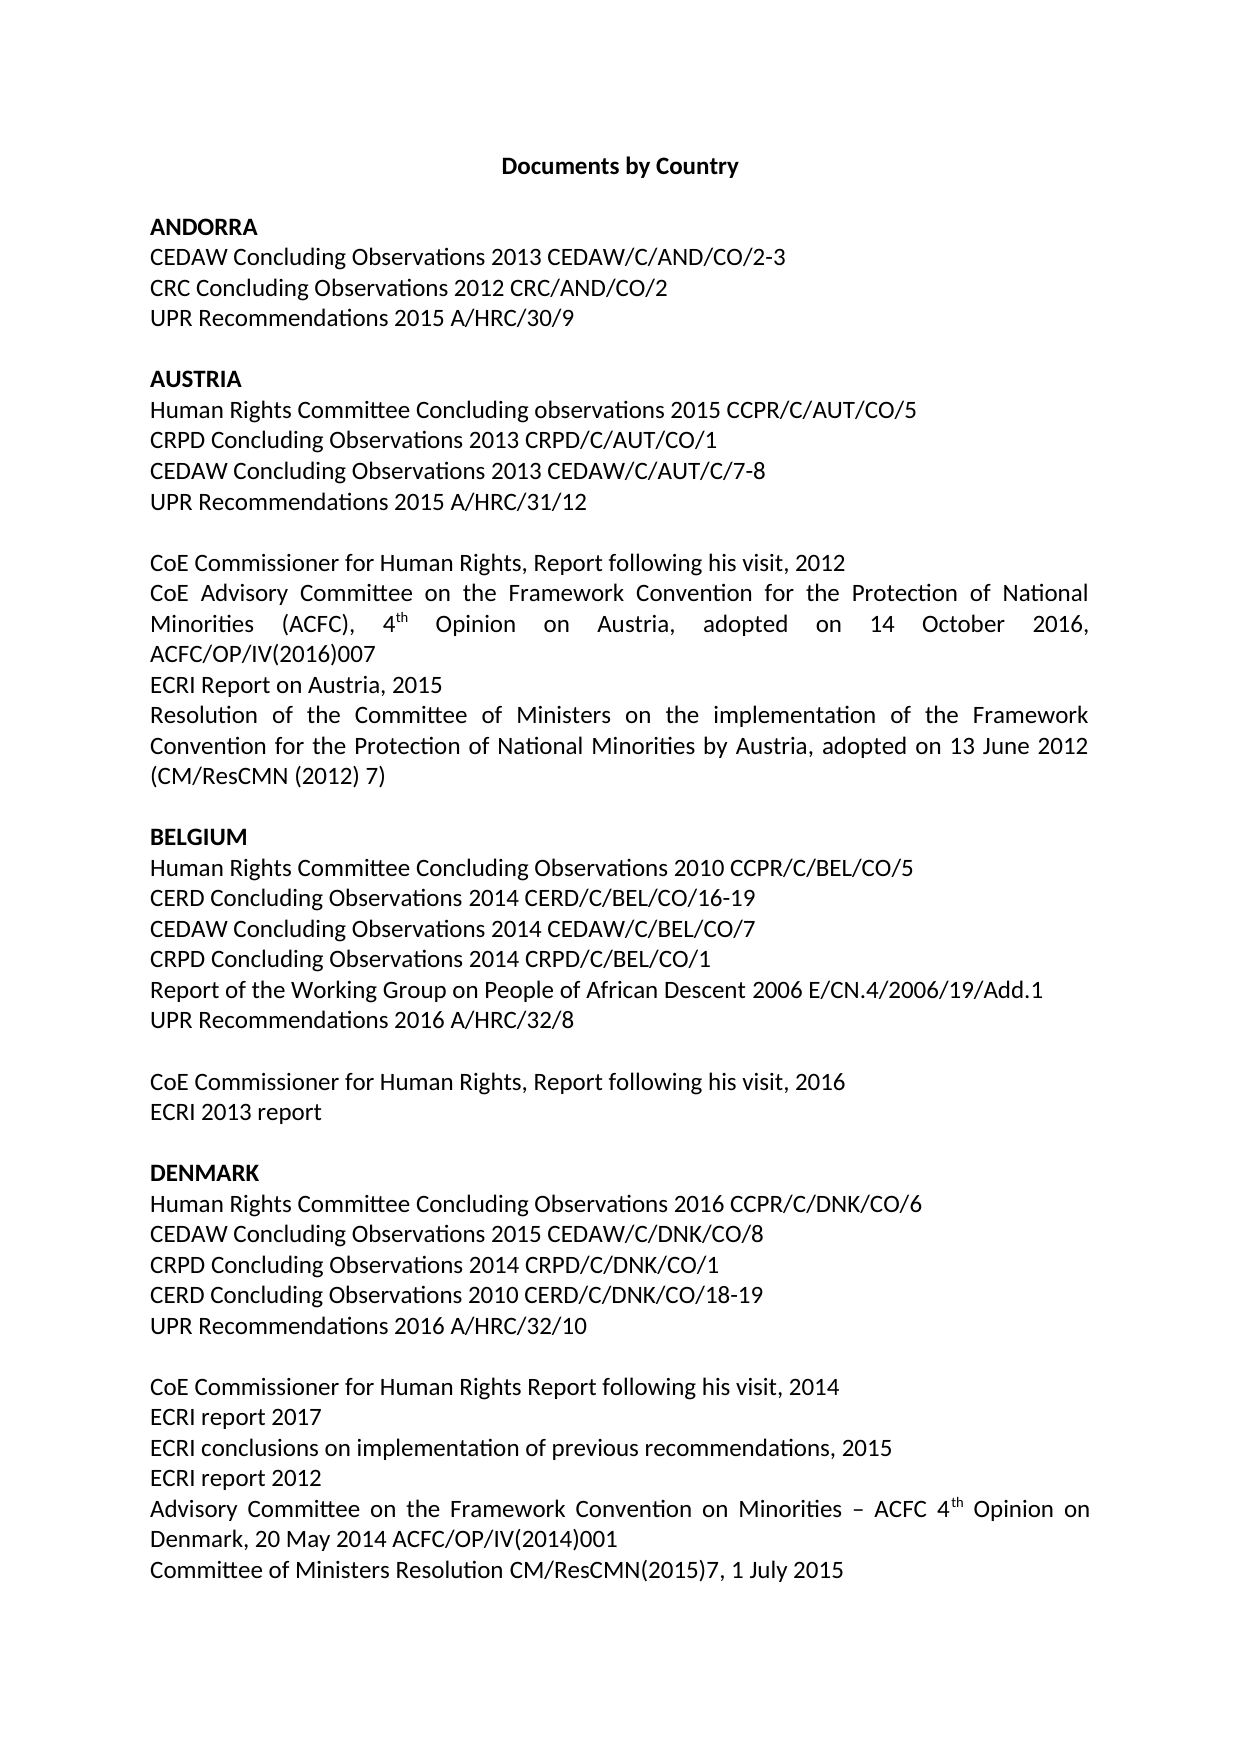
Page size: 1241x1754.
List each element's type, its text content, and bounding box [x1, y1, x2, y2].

text CRPD Concluding Observations 2014 CRPD/C/DNK/CO/1 [150, 1249, 1090, 1279]
text CERD Concluding Observations 2010 CERD/C/DNK/CO/18-19 [150, 1279, 1090, 1310]
text CEDAW Concluding Observations 2013 CEDAW/C/AUT/C/7-8 [150, 455, 1090, 486]
text CEDAW Concluding Observations 2015 CEDAW/C/DNK/CO/8 [150, 1218, 1090, 1249]
text CERD Concluding Observations 2014 CERD/C/BEL/CO/16-19 [150, 882, 1090, 913]
text Documents by Country [150, 150, 1090, 181]
text Report of the Working Group on People of African Descent 2006 E/CN.4/2006/19/Add.1 [150, 974, 1090, 1004]
text CoE Advisory Committee on the Framework Convention for the Protection of National Minorities (ACFC), 4th Opinion on Austria, adopted on 14 October 2016, ACFC/OP/IV(2016)007 [150, 577, 1090, 669]
text ANDORRA [150, 211, 1090, 242]
text CoE Commissioner for Human Rights, Report following his visit, 2016 [150, 1066, 1090, 1096]
text CEDAW Concluding Observations 2014 CEDAW/C/BEL/CO/7 [150, 913, 1090, 943]
text CoE Commissioner for Human Rights, Report following his visit, 2012 [150, 547, 1090, 577]
text UPR Recommendations 2016 A/HRC/32/10 [150, 1310, 1090, 1340]
text CRC Concluding Observations 2012 CRC/AND/CO/2 [150, 272, 1090, 303]
text CoE Commissioner for Human Rights Report following his visit, 2014 [150, 1371, 1090, 1401]
text Human Rights Committee Concluding observations 2015 CCPR/C/AUT/CO/5 [150, 394, 1090, 425]
text Advisory Committee on the Framework Convention on Minorities – ACFC 4th Opinion on Denmark, 20 May 2014 ACFC/OP/IV(2014)001 [150, 1493, 1090, 1554]
text CEDAW Concluding Observations 2013 CEDAW/C/AND/CO/2-3 [150, 242, 1090, 272]
text UPR Recommendations 2015 A/HRC/31/12 [150, 486, 1090, 516]
text ECRI Report on Austria, 2015 [150, 669, 1090, 699]
text DENMARK [150, 1157, 1090, 1188]
text Human Rights Committee Concluding Observations 2010 CCPR/C/BEL/CO/5 [150, 852, 1090, 882]
text UPR Recommendations 2016 A/HRC/32/8 [150, 1004, 1090, 1035]
text CRPD Concluding Observations 2013 CRPD/C/AUT/CO/1 [150, 425, 1090, 455]
text UPR Recommendations 2015 A/HRC/30/9 [150, 303, 1090, 333]
text ECRI report 2017 [150, 1401, 1090, 1432]
text Human Rights Committee Concluding Observations 2016 CCPR/C/DNK/CO/6 [150, 1188, 1090, 1218]
text ECRI 2013 report [150, 1096, 1090, 1127]
text Committee of Ministers Resolution CM/ResCMN(2015)7, 1 July 2015 [150, 1554, 1090, 1584]
text AUSTRIA [150, 364, 1090, 394]
text CRPD Concluding Observations 2014 CRPD/C/BEL/CO/1 [150, 943, 1090, 974]
text Resolution of the Committee of Ministers on the implementation of the Framework Convention for the Protection of National Minorities by Austria, adopted on 13 June 2012 (CM/ResCMN (2012) 7) [150, 699, 1090, 791]
text ECRI conclusions on implementation of previous recommendations, 2015 [150, 1432, 1090, 1462]
text ECRI report 2012 [150, 1462, 1090, 1493]
text BELGIUM [150, 821, 1090, 852]
